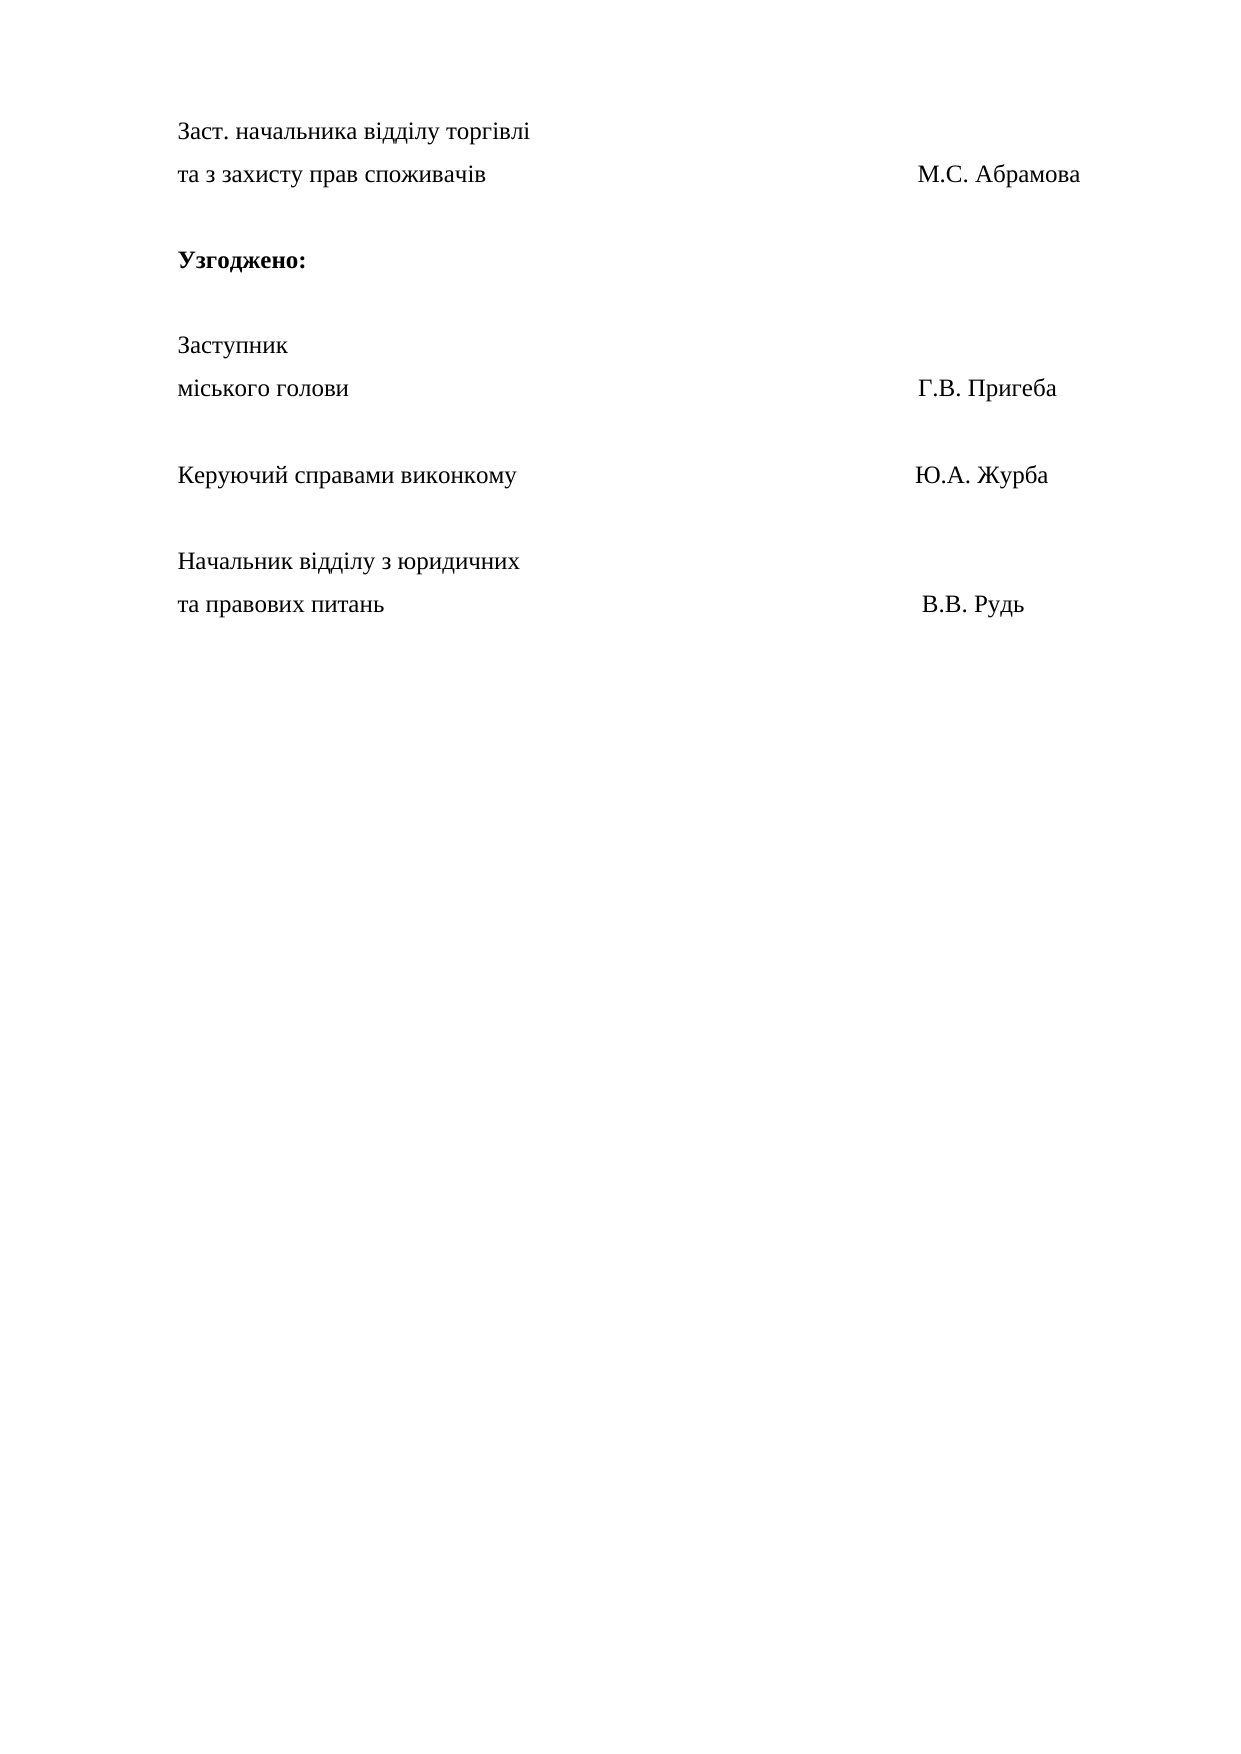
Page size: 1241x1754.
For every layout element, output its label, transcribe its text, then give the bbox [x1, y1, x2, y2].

table_cell Начальник відділу з юридичних та правових питань В.В. Рудь [166, 546, 1240, 679]
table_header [166, 74, 1240, 546]
